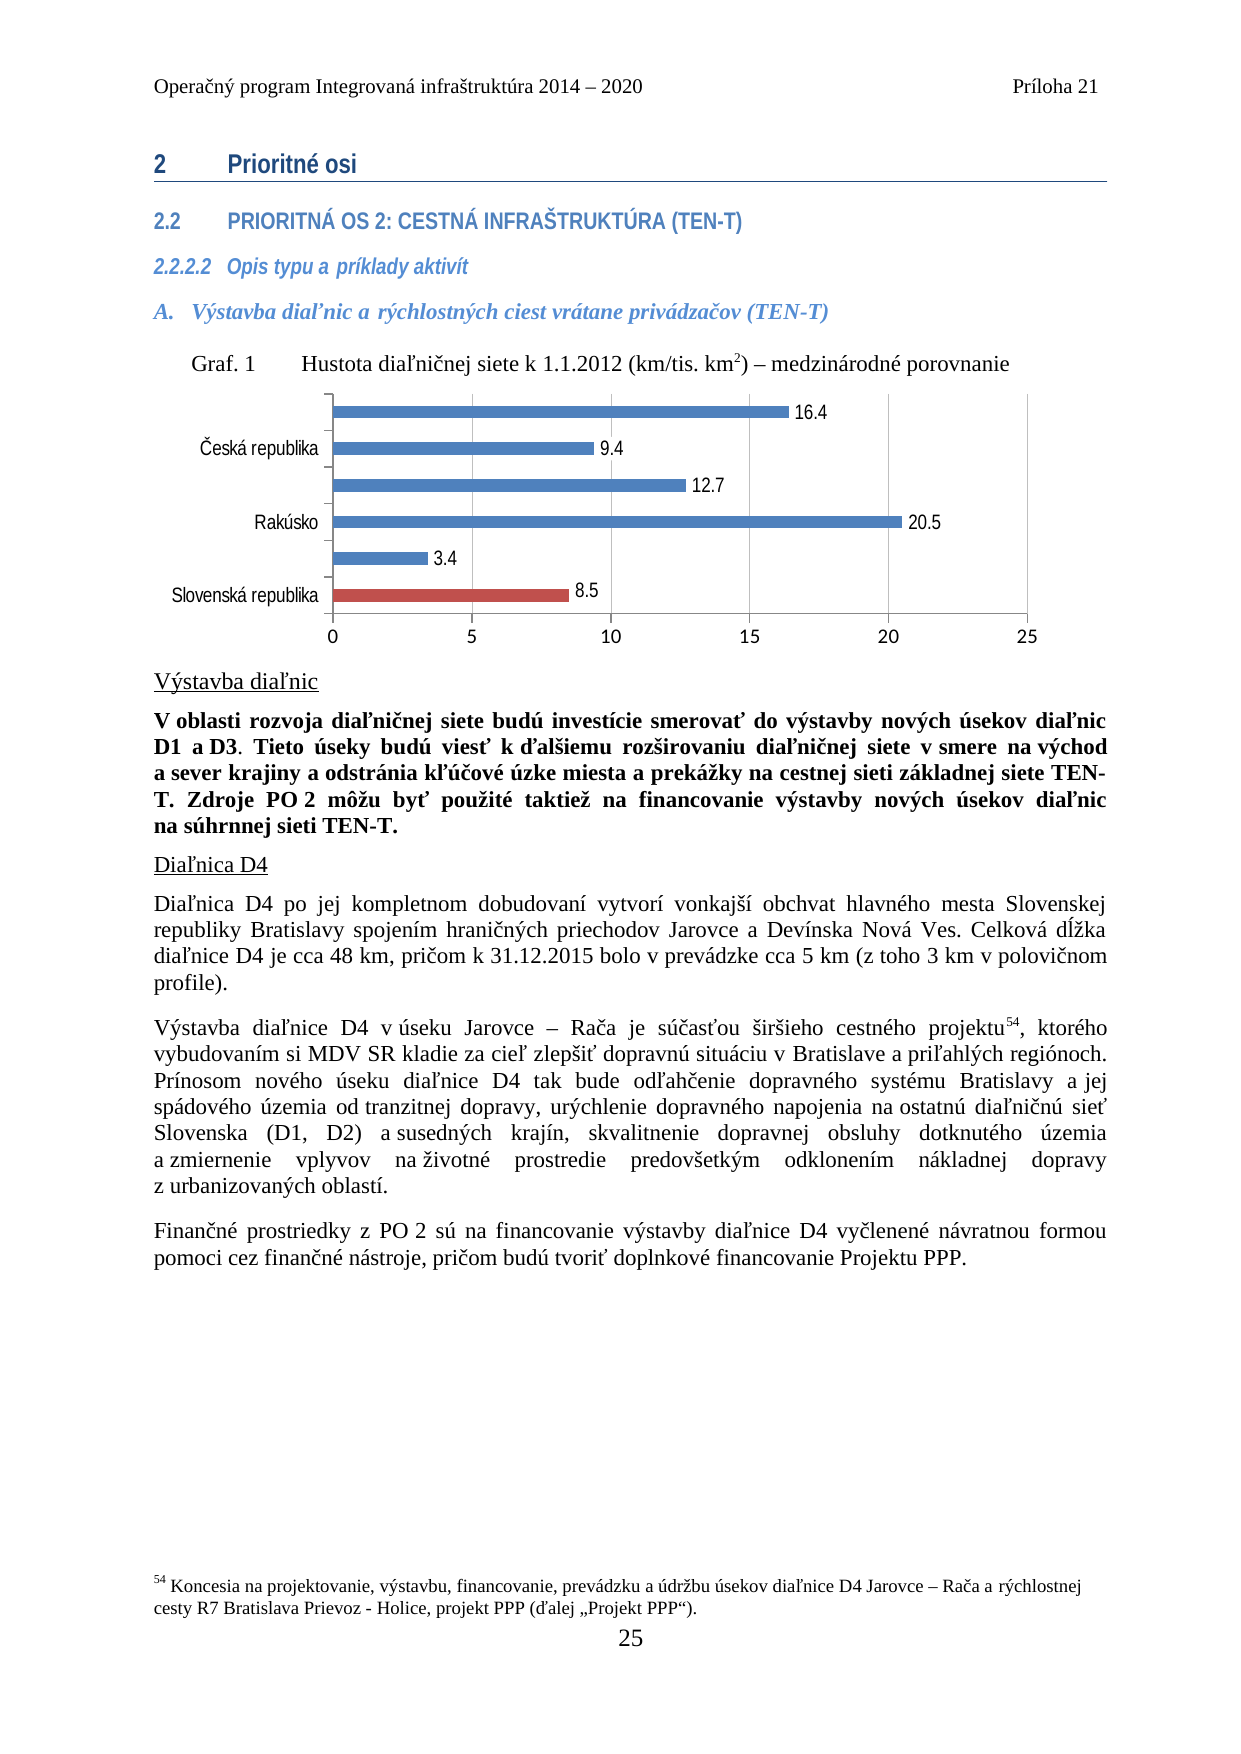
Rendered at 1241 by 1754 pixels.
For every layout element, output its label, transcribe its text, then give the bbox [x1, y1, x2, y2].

text Diaľnica D4 po jej kompletnom dobudovaní vytvorí vonkajší obchvat hlavného mesta Slovenskej republiky Bratislavy spojením hraničných priechodov Jarovce a Devínska Nová Ves. Celková dĺžka diaľnice D4 je cca 48 km, pričom k 31.12.2015 bolo v prevádzke cca 5 km (z toho 3 km v polovičnom profile). [153, 890, 1107, 995]
text Finančné prostriedky z PO 2 sú na financovanie výstavby diaľnice D4 vyčlenené návratnou formou pomoci cez finančné nástroje, pričom budú tvoriť doplnkové financovanie Projektu PPP. [153, 1217, 1107, 1270]
list Výstavba diaľnic a rýchlostných ciest vrátane privádzačov (TEN-T) [153, 298, 1107, 324]
text Hustota diaľničnej siete k 1.1.2012 (km/tis. km2) – medzinárodné porovnanie [191, 349, 1107, 376]
subtitle Prioritné osi [153, 148, 1107, 182]
text Výstavba diaľnic [153, 667, 1107, 694]
text Diaľnica D4 [153, 851, 1107, 877]
subtitle 2.2.2.2 Opis typu a príklady aktivít [153, 253, 1107, 279]
text V oblasti rozvoja diaľničnej siete budú investície smerovať do výstavby nových úsekov diaľnic D1 a D3. Tieto úseky budú viesť k ďalšiemu rozširovaniu diaľničnej siete v smere na východ a sever krajiny a odstránia kľúčové úzke miesta a prekážky na cestnej sieti základnej siete TEN-T. Zdroje PO 2 môžu byť použité taktiež na financovanie výstavby nových úsekov diaľnic na súhrnnej sieti TEN-T. [153, 707, 1107, 838]
text Výstavba diaľnice D4 v úseku Jarovce – Rača je súčasťou širšieho cestného projektu, ktorého vybudovaním si MDV SR kladie za cieľ zlepšiť dopravnú situáciu v Bratislave a priľahlých regiónoch. Prínosom nového úseku diaľnice D4 tak bude odľahčenie dopravného systému Bratislavy a jej spádového územia od tranzitnej dopravy, urýchlenie dopravného napojenia na ostatnú diaľničnú sieť Slovenska (D1, D2) a susedných krajín, skvalitnenie dopravnej obsluhy dotknutého územia a zmiernenie vplyvov na životné prostredie predovšetkým odklonením nákladnej dopravy z urbanizovaných oblastí. [153, 1014, 1107, 1198]
subtitle PRIORITNÁ OS 2: CESTNÁ INFRAŠTRUKTÚRA (TEN-T) [153, 207, 1107, 234]
